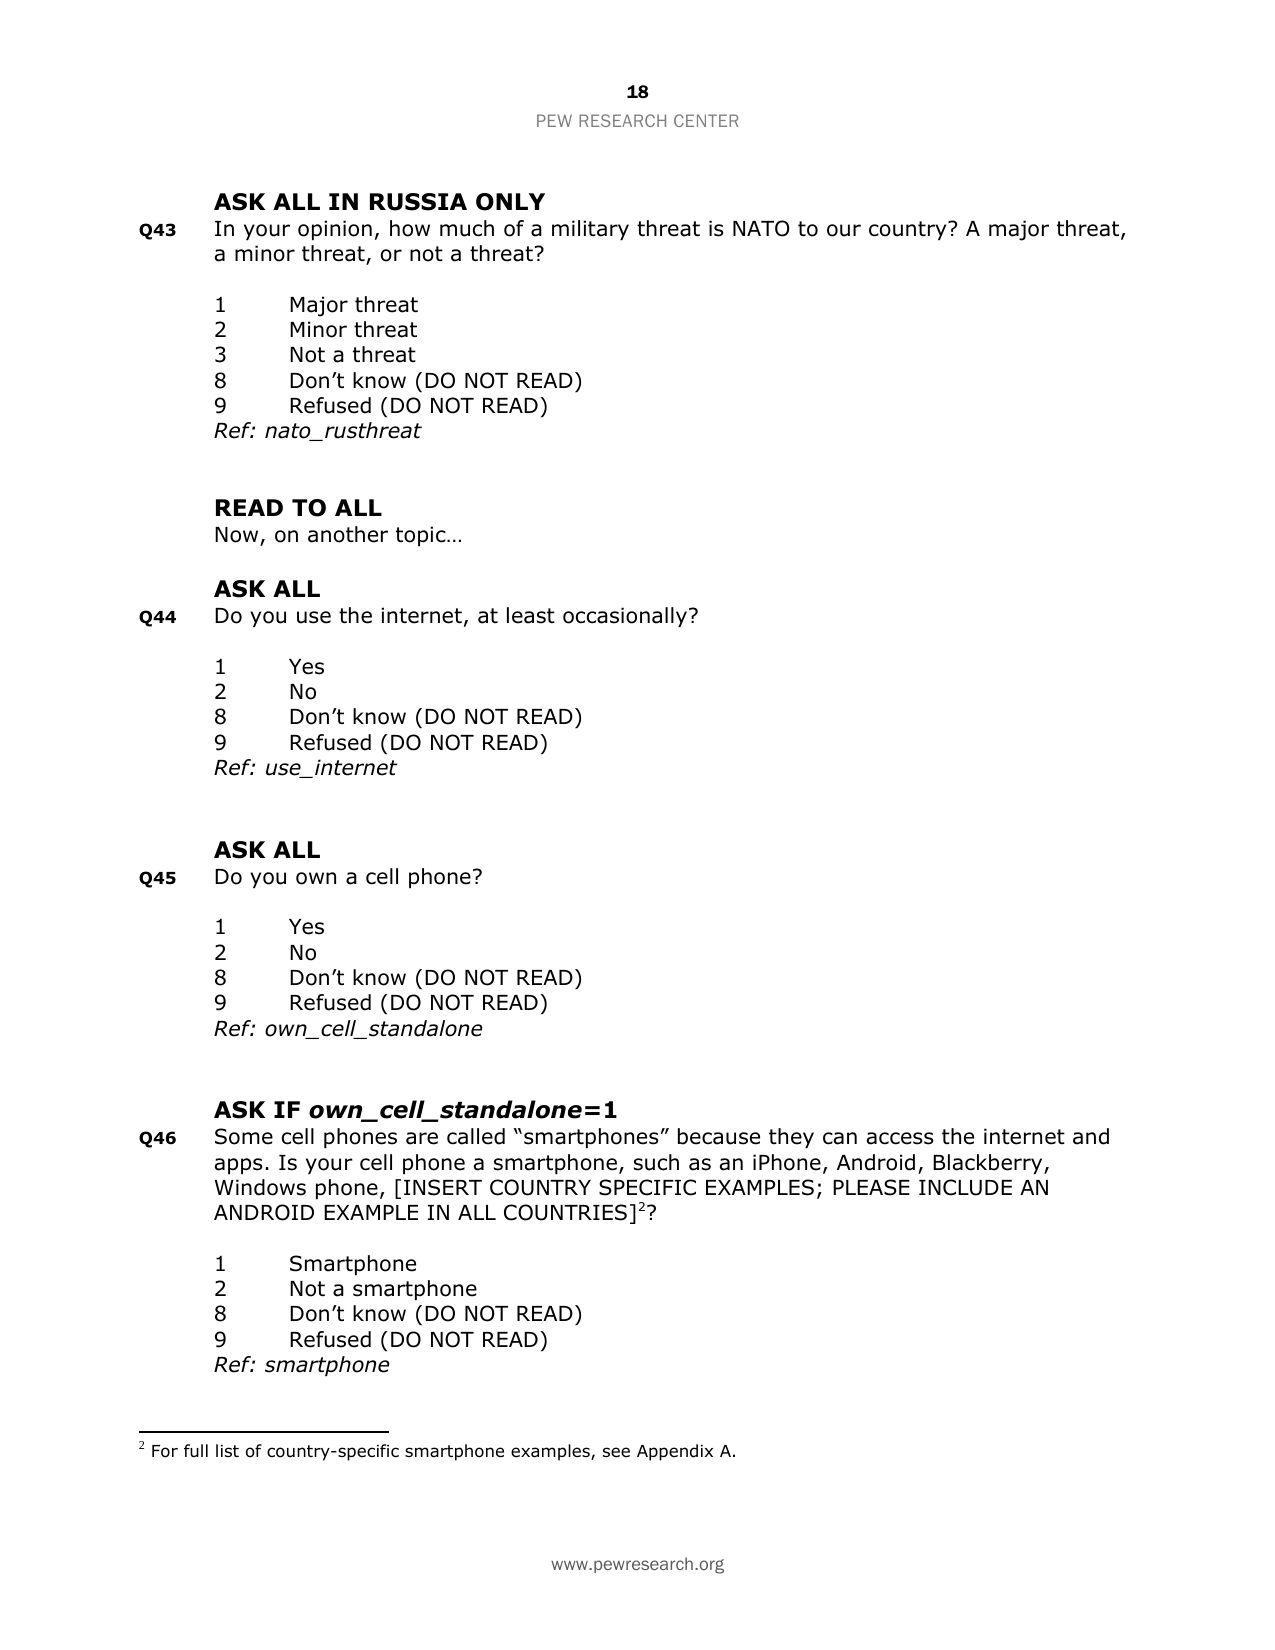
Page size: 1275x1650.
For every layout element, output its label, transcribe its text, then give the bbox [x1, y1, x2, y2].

text 8 Don’t know (DO NOT READ) [214, 367, 1136, 392]
text 9 Refused (DO NOT READ) [214, 990, 1136, 1015]
text Now, on another topic… [139, 522, 1136, 547]
text Q45 Do you own a cell phone? [139, 863, 1136, 888]
text 2 Minor threat [214, 317, 1136, 342]
text 8 Don’t know (DO NOT READ) [214, 1301, 1136, 1326]
text 9 Refused (DO NOT READ) [214, 1326, 1136, 1352]
text 2 No [214, 678, 1136, 704]
text Ref: own_cell_standalone [214, 1015, 1136, 1040]
text ASK ALL IN RUSSIA ONLY [214, 187, 1136, 215]
text Ref: nato_rusthreat [214, 418, 1136, 443]
text Ref: smartphone [214, 1352, 1136, 1377]
text 2 No [214, 939, 1136, 964]
text 9 Refused (DO NOT READ) [214, 729, 1136, 754]
text ASK ALL [214, 835, 1136, 863]
text 8 Don’t know (DO NOT READ) [214, 964, 1136, 990]
text 2 Not a smartphone [214, 1276, 1136, 1301]
text 8 Don’t know (DO NOT READ) [214, 704, 1136, 729]
text 1 Yes [214, 914, 1136, 939]
text 1 Yes [214, 653, 1136, 678]
text Q46 Some cell phones are called “smartphones” because they can access the internet and apps. Is your cell phone a smartphone, such as an iPhone, Android, Blackberry, Windows phone, [INSERT COUNTRY SPECIFIC EXAMPLES; PLEASE INCLUDE AN ANDROID EXAMPLE IN ALL COUNTRIES]? [139, 1124, 1136, 1225]
text READ TO ALL [139, 494, 1136, 522]
text Q43 In your opinion, how much of a military threat is NATO to our country? A major threat, a minor threat, or not a threat? [139, 215, 1136, 266]
text 9 Refused (DO NOT READ) [214, 392, 1136, 418]
text ASK IF own_cell_standalone=1 [214, 1096, 1136, 1124]
text Ref: use_internet [214, 754, 1136, 780]
text ASK ALL [214, 575, 1136, 602]
text 1 Major threat [214, 291, 1136, 317]
text Q44 Do you use the internet, at least occasionally? [139, 602, 1136, 628]
text 3 Not a threat [214, 342, 1136, 367]
text 1 Smartphone [214, 1250, 1136, 1276]
